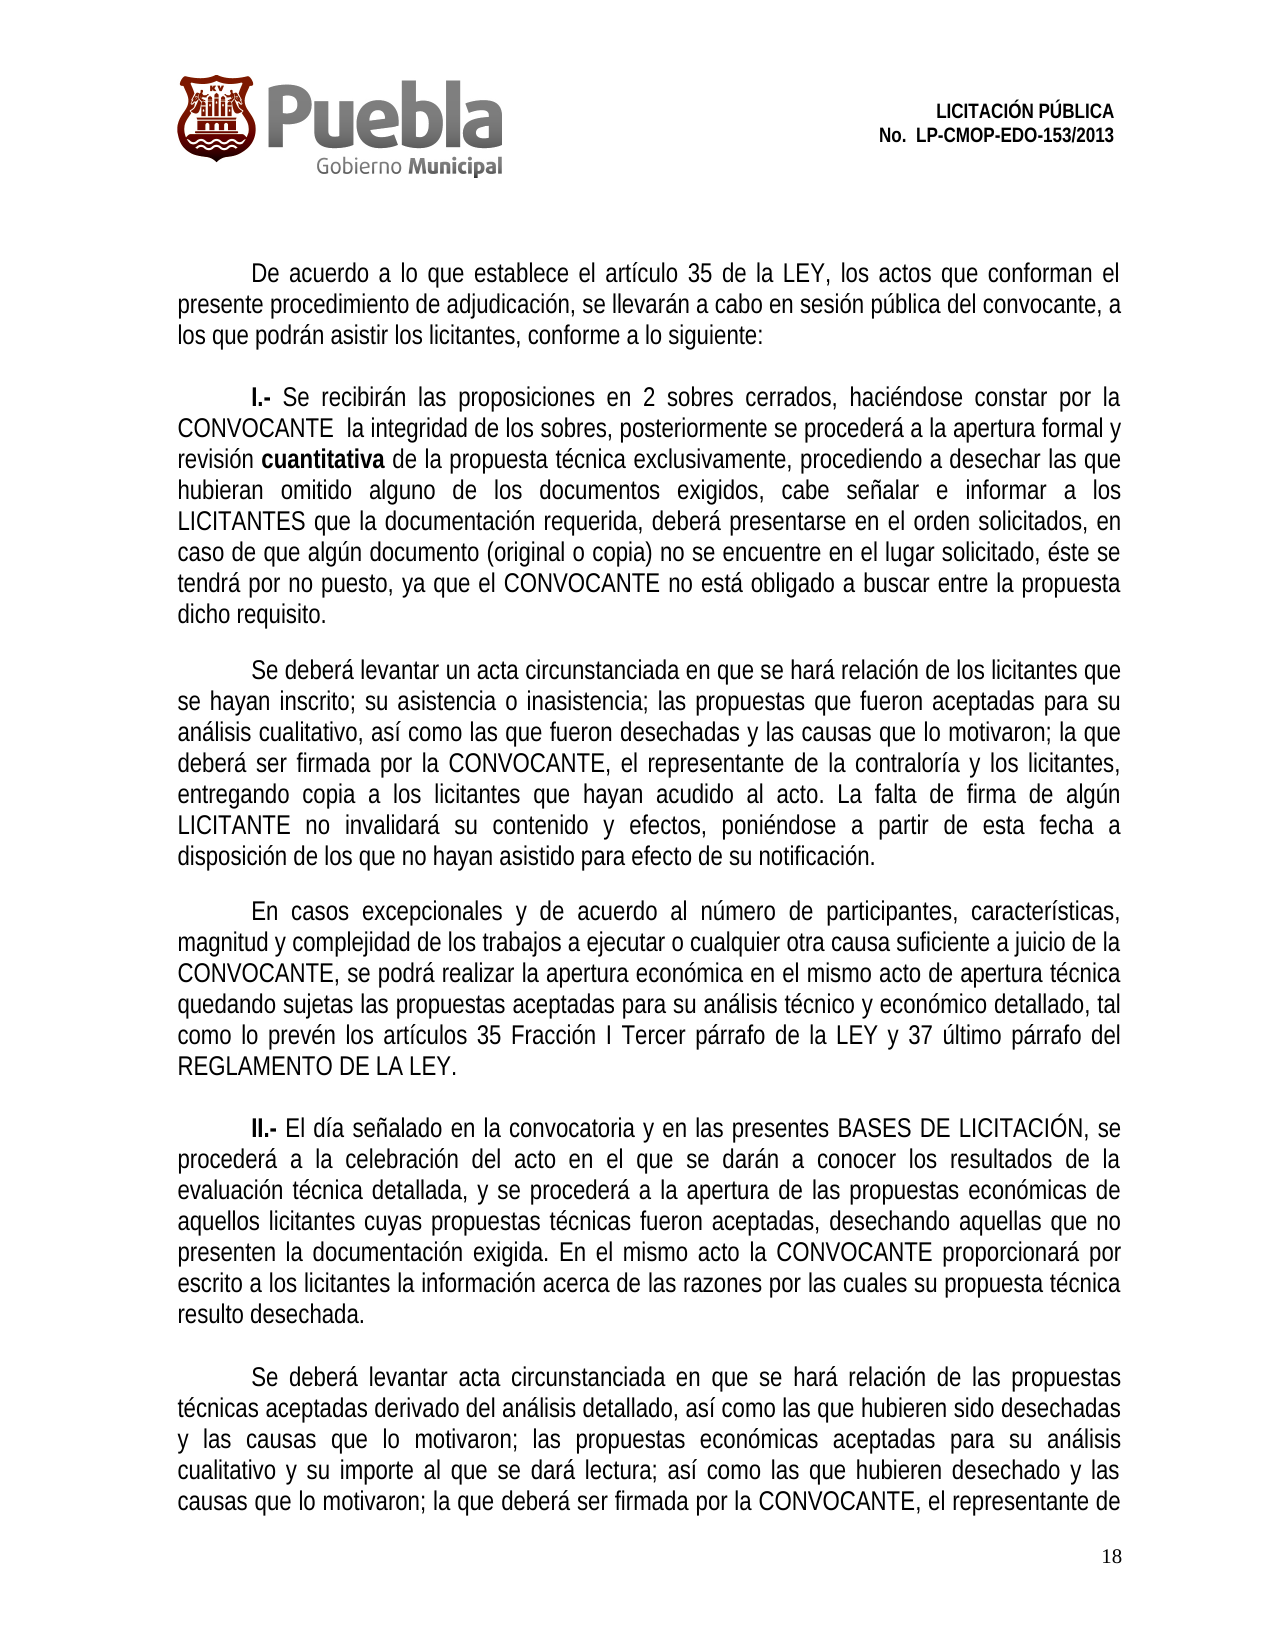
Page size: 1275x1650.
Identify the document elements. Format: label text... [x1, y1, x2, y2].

text II.- El día señalado en la convocatoria y en las presentes BASES DE LICITACIÓN, se procederá a la celebración del acto en el que se darán a conocer los resultados de la evaluación técnica detallada, y se procederá a la apertura de las propuestas económicas de aquellos licitantes cuyas propuestas técnicas fueron aceptadas, desechando aquellas que no presenten la documentación exigida. En el mismo acto la CONVOCANTE proporcionará por escrito a los licitantes la información acerca de las razones por las cuales su propuesta técnica resulto desechada. [177, 1112, 1122, 1330]
text De acuerdo a lo que establece el artículo 35 de la LEY, los actos que conforman el presente procedimiento de adjudicación, se llevarán a cabo en sesión pública del convocante, a los que podrán asistir los licitantes, conforme a lo siguiente: [177, 257, 1122, 350]
text En casos excepcionales y de acuerdo al número de participantes, características, magnitud y complejidad de los trabajos a ejecutar o cualquier otra causa suficiente a juicio de la CONVOCANTE, se podrá realizar la apertura económica en el mismo acto de apertura técnica quedando sujetas las propuestas aceptadas para su análisis técnico y económico detallado, tal como lo prevén los artículos 35 Fracción I Tercer párrafo de la LEY y 37 último párrafo del REGLAMENTO DE LA LEY. [177, 895, 1122, 1081]
text Se deberá levantar un acta circunstanciada en que se hará relación de los licitantes que se hayan inscrito; su asistencia o inasistencia; las propuestas que fueron aceptadas para su análisis cualitativo, así como las que fueron desechadas y las causas que lo motivaron; la que deberá ser firmada por la CONVOCANTE, el representante de la contraloría y los licitantes, entregando copia a los licitantes que hayan acudido al acto. La falta de firma de algún LICITANTE no invalidará su contenido y efectos, poniéndose a partir de esta fecha a disposición de los que no hayan asistido para efecto de su notificación. [177, 654, 1122, 871]
text I.- Se recibirán las proposiciones en 2 sobres cerrados, haciéndose constar por la CONVOCANTE la integridad de los sobres, posteriormente se procederá a la apertura formal y revisión cuantitativa de la propuesta técnica exclusivamente, procediendo a desechar las que hubieran omitido alguno de los documentos exigidos, cabe señalar e informar a los LICITANTES que la documentación requerida, deberá presentarse en el orden solicitados, en caso de que algún documento (original o copia) no se encuentre en el lugar solicitado, éste se tendrá por no puesto, ya que el CONVOCANTE no está obligado a buscar entre la propuesta dicho requisito. [177, 381, 1122, 630]
picture [177, 75, 502, 178]
